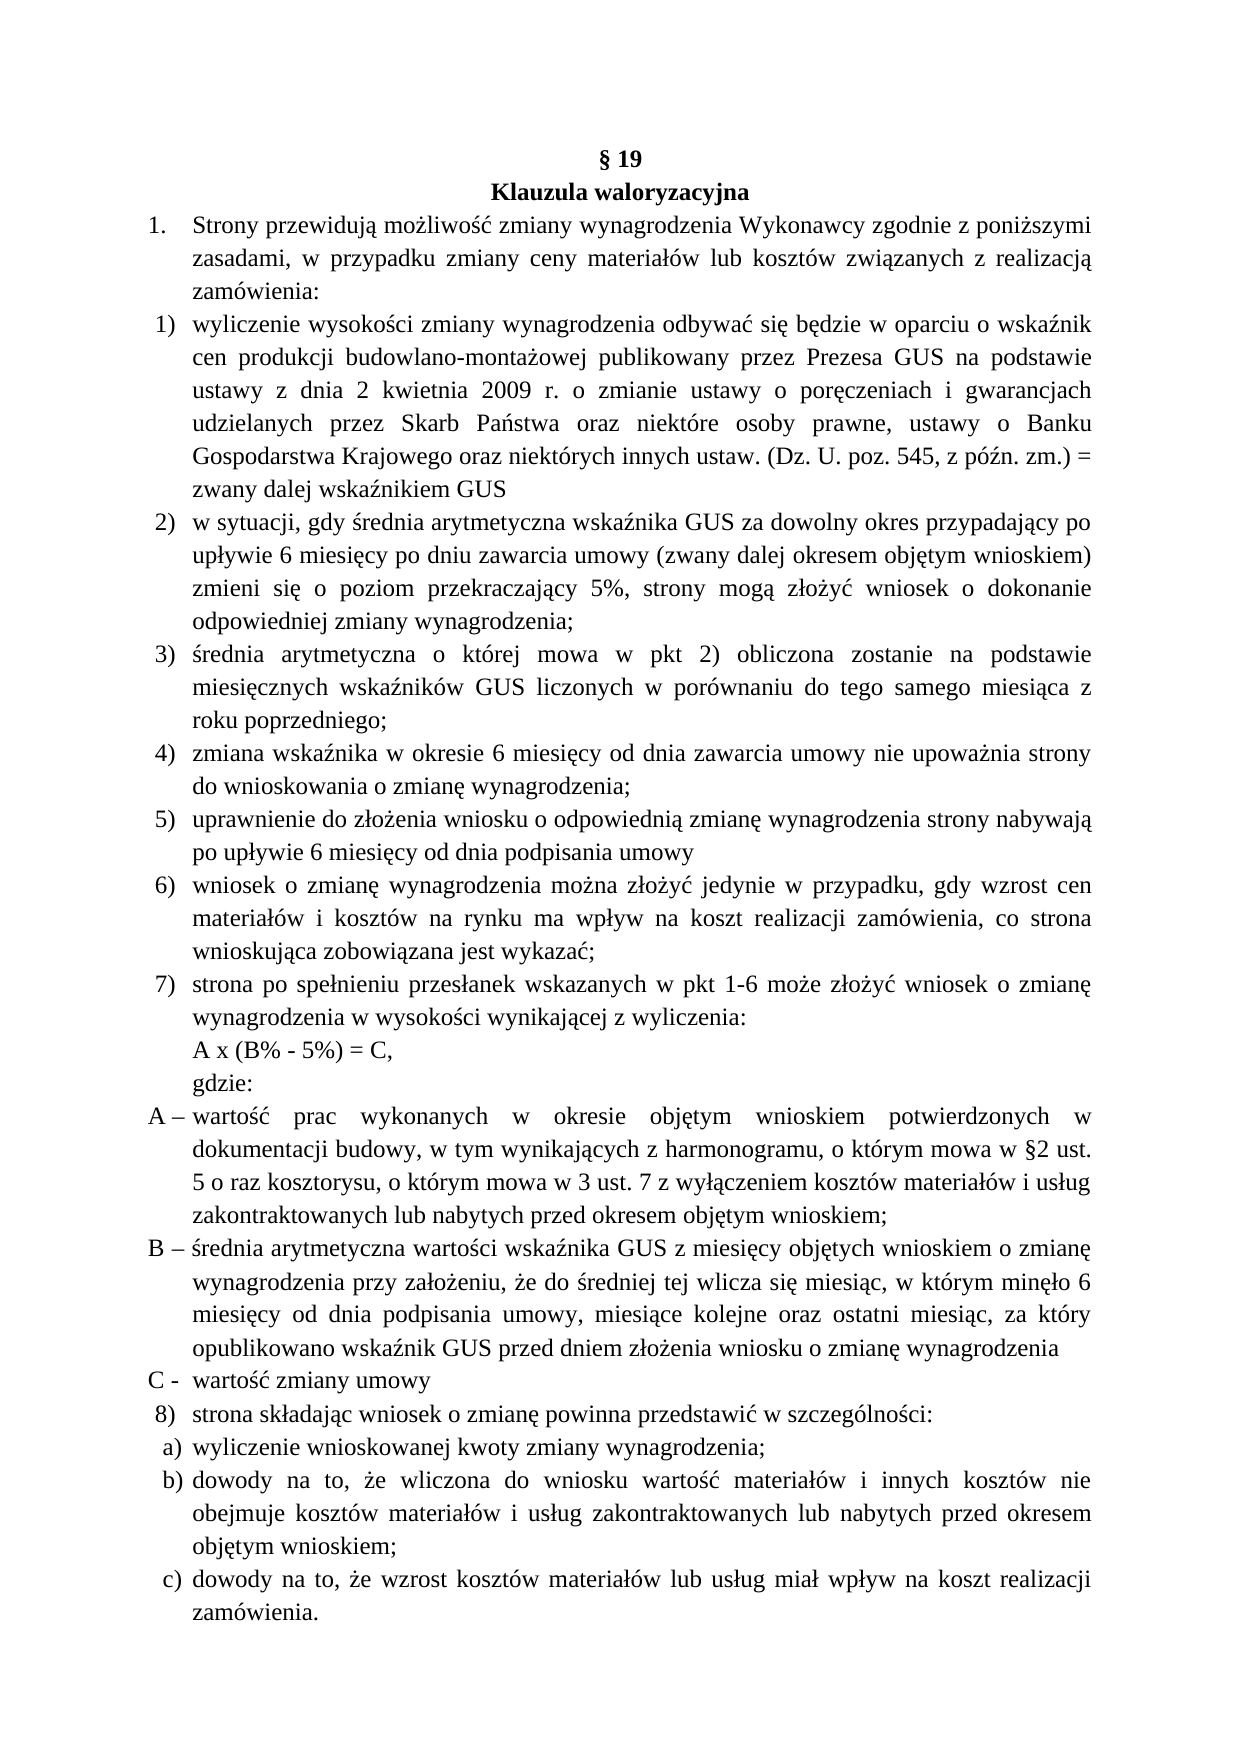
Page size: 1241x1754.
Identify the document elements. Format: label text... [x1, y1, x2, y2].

list dowody na to, że wzrost kosztów materiałów lub usług miał wpływ na koszt realizacji zamówienia. [162, 1564, 1092, 1626]
list zmiana wskaźnika w okresie 6 miesięcy od dnia zawarcia umowy nie upoważnia strony do wnioskowania o zmianę wynagrodzenia; [154, 738, 1092, 800]
text C - wartość zmiany umowy [148, 1366, 1092, 1394]
text Klauzula waloryzacyjna [148, 177, 1092, 206]
list dowody na to, że wliczona do wniosku wartość materiałów i innych kosztów nie obejmuje kosztów materiałów i usług zakontraktowanych lub nabytych przed okresem objętym wnioskiem; [162, 1465, 1092, 1559]
text B – średnia arytmetyczna wartości wskaźnika GUS z miesięcy objętych wnioskiem o zmianę wynagrodzenia przy założeniu, że do średniej tej wlicza się miesiąc, w którym minęło 6 miesięcy od dnia podpisania umowy, miesiące kolejne oraz ostatni miesiąc, za który opublikowano wskaźnik GUS przed dniem złożenia wniosku o zmianę wynagrodzenia [148, 1233, 1092, 1361]
list wyliczenie wnioskowanej kwoty zmiany wynagrodzenia; [162, 1432, 1092, 1460]
list uprawnienie do złożenia wniosku o odpowiednią zmianę wynagrodzenia strony nabywają po upływie 6 miesięcy od dnia podpisania umowy [154, 804, 1092, 866]
list średnia arytmetyczna o której mowa w pkt 2) obliczona zostanie na podstawie miesięcznych wskaźników GUS liczonych w porównaniu do tego samego miesiąca z roku poprzedniego; [154, 639, 1092, 734]
text A x (B% - 5%) = C, [192, 1035, 1092, 1064]
list strona składając wniosek o zmianę powinna przedstawić w szczególności: [154, 1399, 1092, 1427]
text gdzie: [192, 1068, 1092, 1097]
list Strony przewidują możliwość zmiany wynagrodzenia Wykonawcy zgodnie z poniższymi zasadami, w przypadku zmiany ceny materiałów lub kosztów związanych z realizacją zamówienia: [148, 210, 1092, 305]
list w sytuacji, gdy średnia arytmetyczna wskaźnika GUS za dowolny okres przypadający po upływie 6 miesięcy po dniu zawarcia umowy (zwany dalej okresem objętym wnioskiem) zmieni się o poziom przekraczający 5%, strony mogą złożyć wniosek o dokonanie odpowiedniej zmiany wynagrodzenia; [154, 507, 1092, 635]
list wyliczenie wysokości zmiany wynagrodzenia odbywać się będzie w oparciu o wskaźnik cen produkcji budowlano-montażowej publikowany przez Prezesa GUS na podstawie ustawy z dnia 2 kwietnia 2009 r. o zmianie ustawy o poręczeniach i gwarancjach udzielanych przez Skarb Państwa oraz niektóre osoby prawne, ustawy o Banku Gospodarstwa Krajowego oraz niektórych innych ustaw. (Dz. U. poz. 545, z późn. zm.) = zwany dalej wskaźnikiem GUS [154, 309, 1092, 503]
text § 19 [148, 144, 1092, 173]
text A – wartość prac wykonanych w okresie objętym wnioskiem potwierdzonych w dokumentacji budowy, w tym wynikających z harmonogramu, o którym mowa w §2 ust. 5 o raz kosztorysu, o którym mowa w 3 ust. 7 z wyłączeniem kosztów materiałów i usług zakontraktowanych lub nabytych przed okresem objętym wnioskiem; [148, 1101, 1092, 1229]
list wniosek o zmianę wynagrodzenia można złożyć jedynie w przypadku, gdy wzrost cen materiałów i kosztów na rynku ma wpływ na koszt realizacji zamówienia, co strona wnioskująca zobowiązana jest wykazać; [154, 870, 1092, 965]
list strona po spełnieniu przesłanek wskazanych w pkt 1-6 może złożyć wniosek o zmianę wynagrodzenia w wysokości wynikającej z wyliczenia: [154, 969, 1092, 1031]
